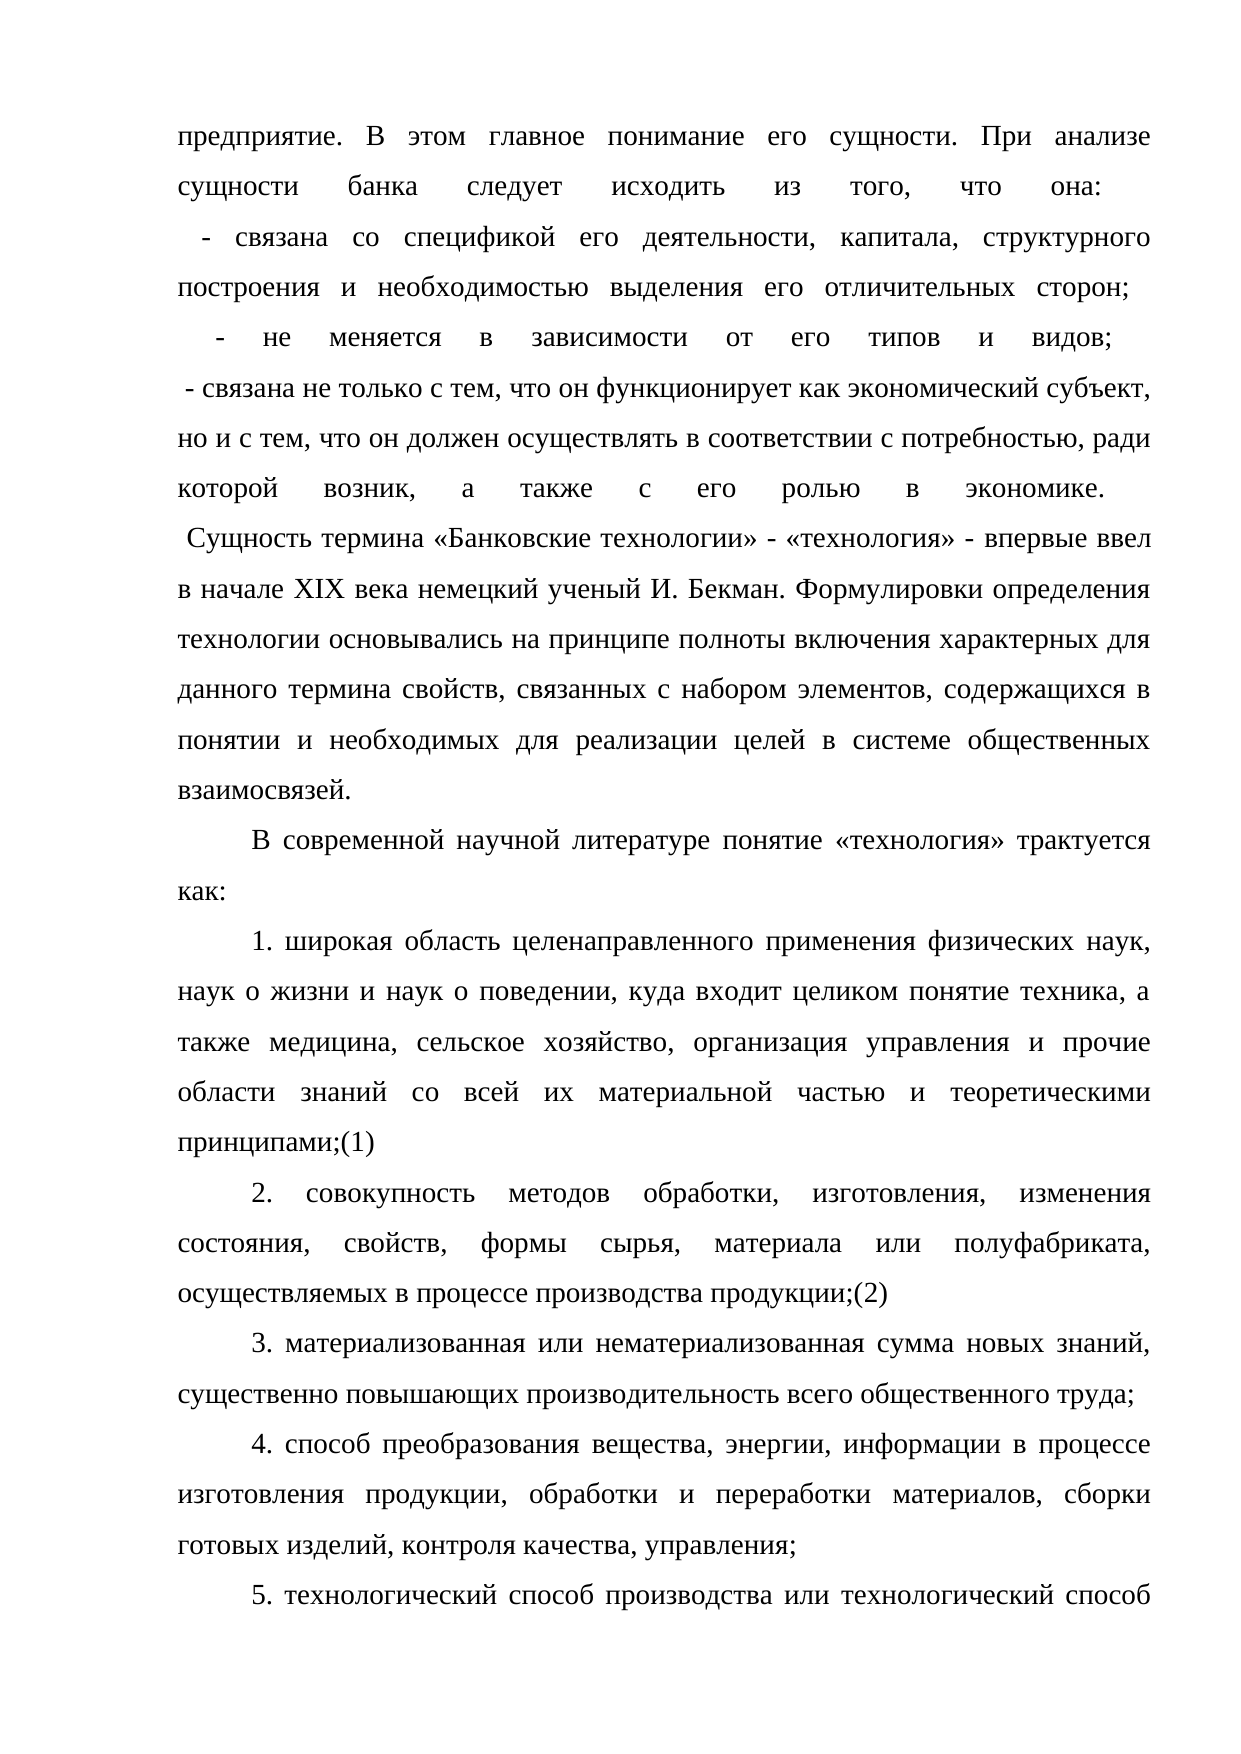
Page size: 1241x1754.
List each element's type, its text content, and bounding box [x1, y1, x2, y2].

text В современной научной литературе понятие «технология» трактуется как: [177, 822, 1152, 906]
text 3. материализованная или нематериализованная сумма новых знаний, существенно повышающих производительность всего общественного труда; [177, 1326, 1152, 1409]
text 1. широкая область целенаправленного применения физических наук, наук о жизни и наук о поведении, куда входит целиком понятие техника, а также медицина, сельское хозяйство, организация управления и прочие области знаний со всей их материальной частью и теоретическими принципами;(1) [177, 923, 1152, 1158]
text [177, 1577, 1152, 1611]
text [177, 118, 1152, 806]
text 2. совокупность методов обработки, изготовления, изменения состояния, свойств, формы сырья, материала или полуфабриката, осуществляемых в процессе производства продукции;(2) [177, 1175, 1152, 1309]
text 4. способ преобразования вещества, энергии, информации в процессе изготовления продукции, обработки и переработки материалов, сборки готовых изделий, контроля качества, управления; [177, 1426, 1152, 1560]
